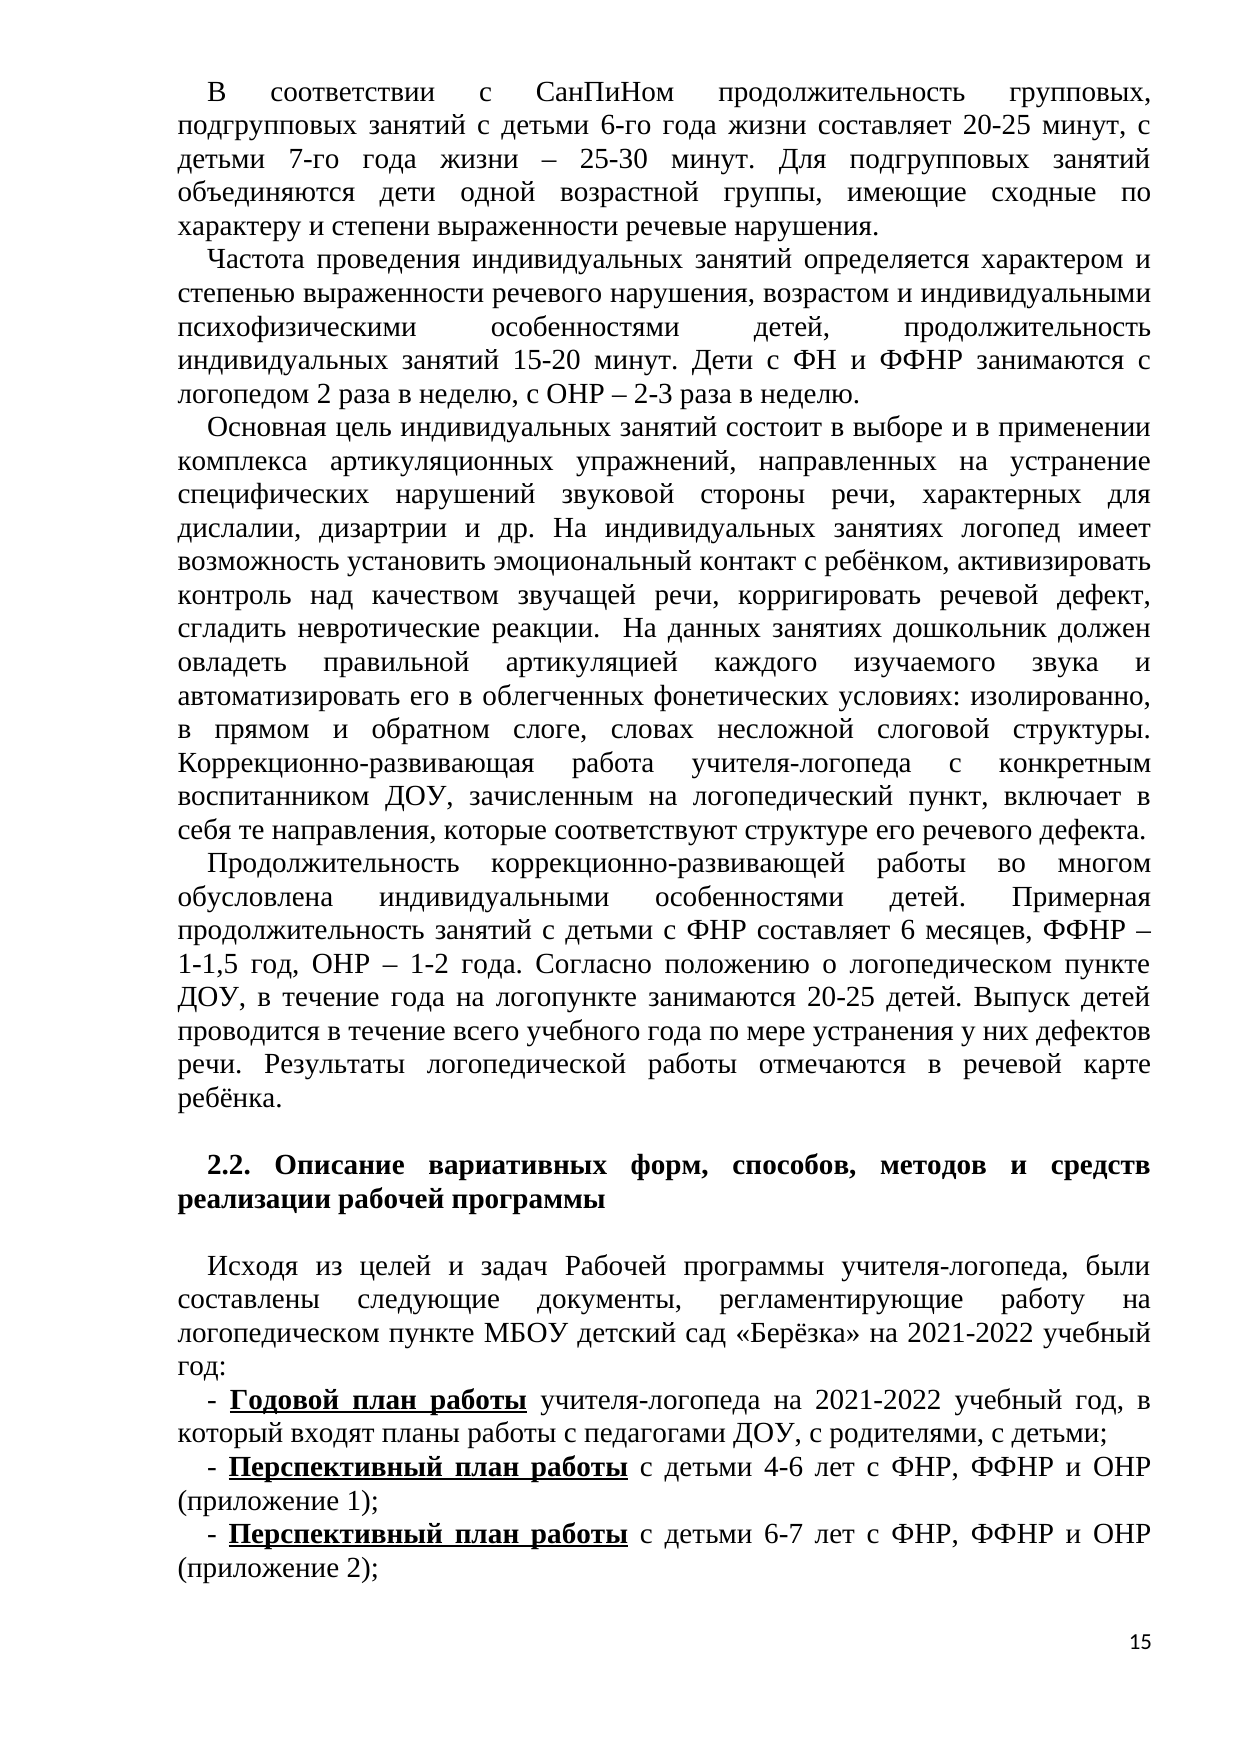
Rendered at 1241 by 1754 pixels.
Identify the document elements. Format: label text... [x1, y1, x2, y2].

text Основная цель индивидуальных занятий состоит в выборе и в применении комплекса артикуляционных упражнений, направленных на устранение специфических нарушений звуковой стороны речи, характерных для дислалии, дизартрии и др. На индивидуальных занятиях логопед имеет возможность установить эмоциональный контакт с ребёнком, активизировать контроль над качеством звучащей речи, корригировать речевой дефект, сгладить невротические реакции. На данных занятиях дошкольник должен овладеть правильной артикуляцией каждого изучаемого звука и автоматизировать его в облегченных фонетических условиях: изолированно, в прямом и обратном слоге, словах несложной слоговой структуры. Коррекционно-развивающая работа учителя-логопеда с конкретным воспитанником ДОУ, зачисленным на логопедический пункт, включает в себя те направления, которые соответствуют структуре его речевого дефекта. [177, 409, 1152, 845]
list - Перспективный план работы с детьми 6-7 лет с ФНР, ФФНР и ОНР (приложение 2); [177, 1516, 1152, 1583]
list - Годовой план работы учителя-логопеда на 2021-2022 учебный год, в который входят планы работы с педагогами ДОУ, с родителями, с детьми; [177, 1382, 1152, 1449]
text В соответствии с СанПиНом продолжительность групповых, подгрупповых занятий с детьми 6-го года жизни составляет 20-25 минут, с детьми 7-го года жизни – 25-30 минут. Для подгрупповых занятий объединяются дети одной возрастной группы, имеющие сходные по характеру и степени выраженности речевые нарушения. [177, 74, 1152, 242]
text Продолжительность коррекционно-развивающей работы во многом обусловлена индивидуальными особенностями детей. Примерная продолжительность занятий с детьми с ФНР составляет 6 месяцев, ФФНР – 1-1,5 год, ОНР – 1-2 года. Согласно положению о логопедическом пункте ДОУ, в течение года на логопункте занимаются 20-25 детей. Выпуск детей проводится в течение всего учебного года по мере устранения у них дефектов речи. Результаты логопедической работы отмечаются в речевой карте ребёнка. [177, 845, 1152, 1114]
list Исходя из целей и задач Рабочей программы учителя-логопеда, были составлены следующие документы, регламентирующие работу на логопедическом пункте МБОУ детский сад «Берёзка» на 2021-2022 учебный год: [177, 1248, 1152, 1382]
text Частота проведения индивидуальных занятий определяется характером и степенью выраженности речевого нарушения, возрастом и индивидуальными психофизическими особенностями детей, продолжительность индивидуальных занятий 15-20 минут. Дети с ФН и ФФНР занимаются с логопедом 2 раза в неделю, с ОНР – 2-3 раза в неделю. [177, 242, 1152, 409]
list - Перспективный план работы с детьми 4-6 лет с ФНР, ФФНР и ОНР (приложение 1); [177, 1449, 1152, 1516]
list 2.2. Описание вариативных форм, способов, методов и средств реализации рабочей программы [177, 1147, 1152, 1214]
